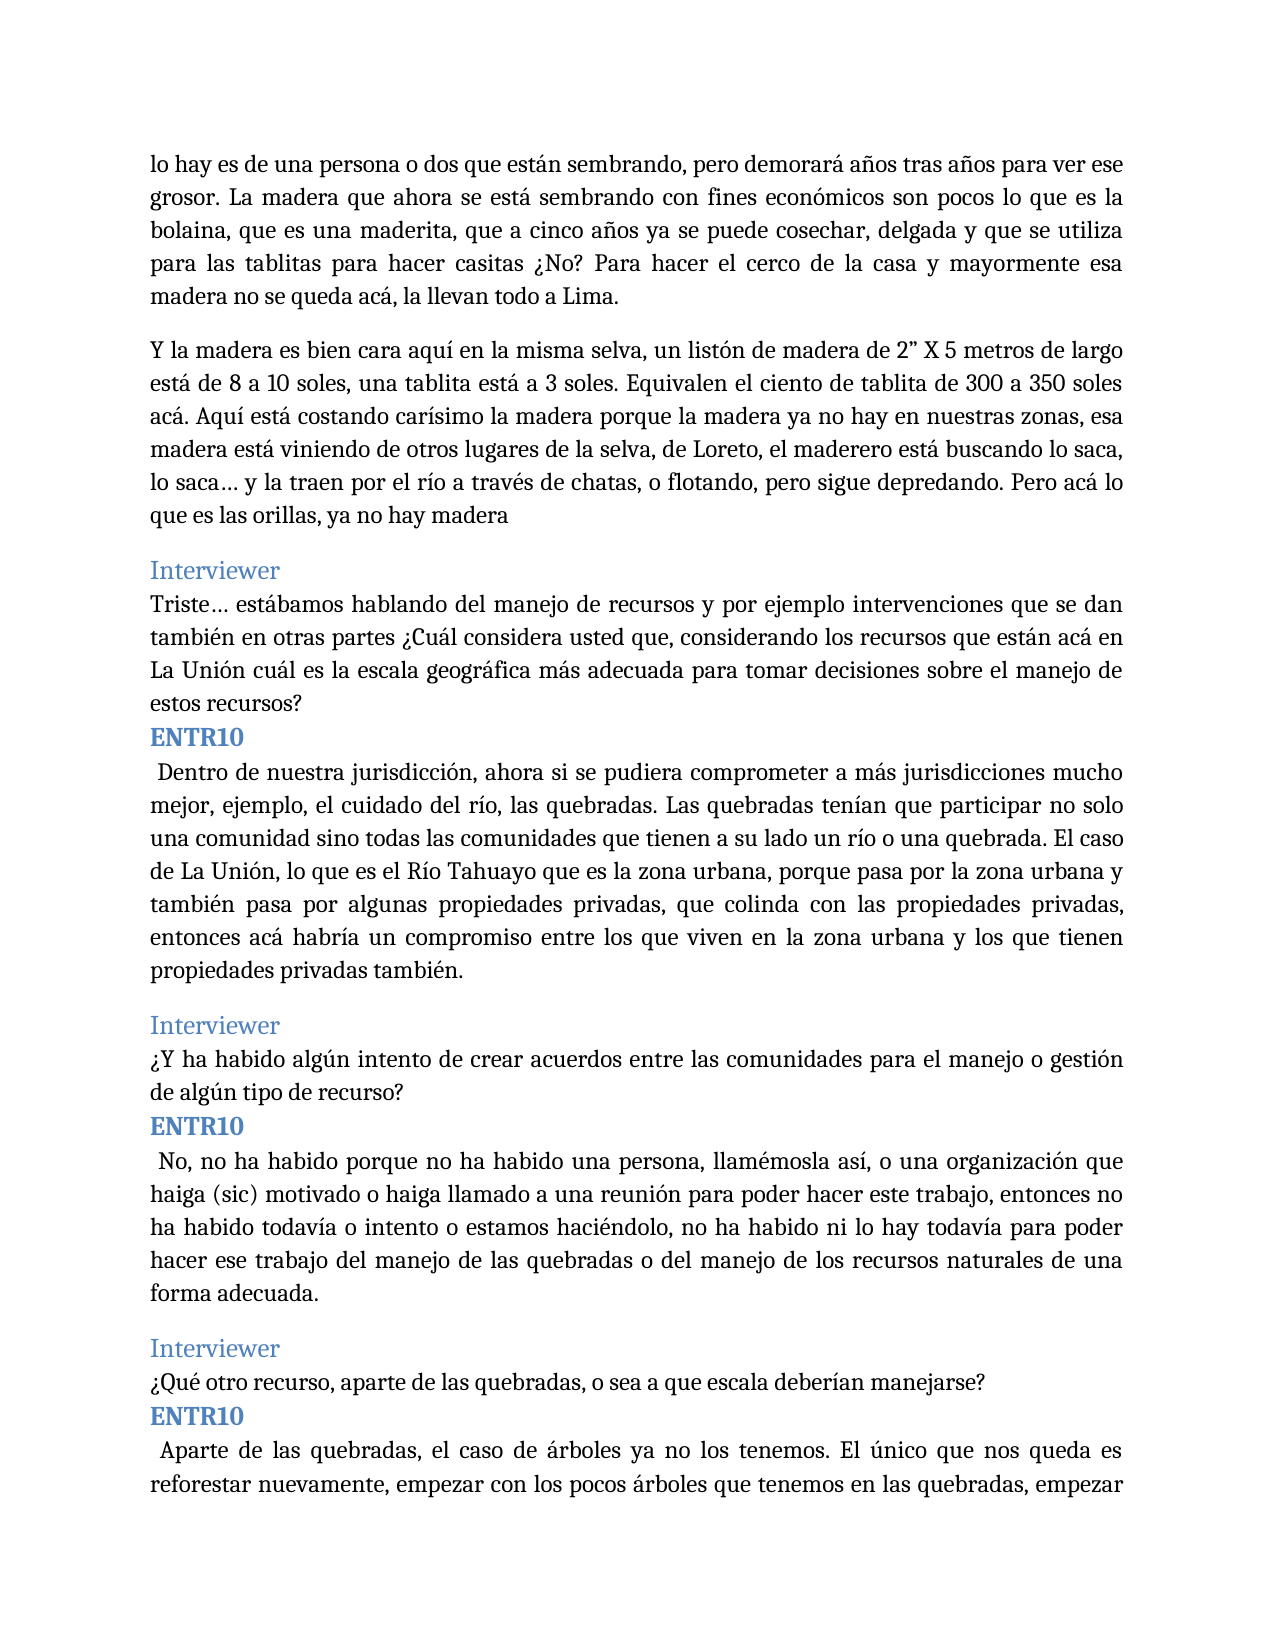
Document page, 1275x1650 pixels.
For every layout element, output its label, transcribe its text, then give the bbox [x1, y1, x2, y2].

text Y la madera es bien cara aquí en la misma selva, un listón de madera de 2” X 5 metros de largo está de 8 a 10 soles, una tablita está a 3 soles. Equivalen el ciento de tablita de 300 a 350 soles acá. Aquí está costando carísimo la madera porque la madera ya no hay en nuestras zonas, esa madera está viniendo de otros lugares de la selva, de Loreto, el maderero está buscando lo saca, lo saca… y la traen por el río a través de chatas, o flotando, pero sigue depredando. Pero acá lo que es las orillas, ya no hay madera [150, 336, 1125, 530]
subtitle Interviewer ¿Y ha habido algún intento de crear acuerdos entre las comunidades para el manejo o gestión de algún tipo de recurso? [150, 1010, 1125, 1107]
text ENTR10 No, no ha habido porque no ha habido una persona, llamémosla así, o una organización que haiga (sic) motivado o haiga llamado a una reunión para poder hacer este trabajo, entonces no ha habido todavía o intento o estamos haciéndolo, no ha habido ni lo hay todavía para poder hacer ese trabajo del manejo de las quebradas o del manejo de los recursos naturales de una forma adecuada. [150, 1111, 1125, 1307]
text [150, 1401, 1125, 1498]
text ENTR10 Dentro de nuestra jurisdicción, ahora si se pudiera comprometer a más jurisdicciones mucho mejor, ejemplo, el cuidado del río, las quebradas. Las quebradas tenían que participar no solo una comunidad sino todas las comunidades que tienen a su lado un río o una quebrada. El caso de La Unión, lo que es el Río Tahuayo que es la zona urbana, porque pasa por la zona urbana y también pasa por algunas propiedades privadas, que colinda con las propiedades privadas, entonces acá habría un compromiso entre los que viven en la zona urbana y los que tienen propiedades privadas también. [150, 722, 1125, 985]
subtitle Interviewer Triste… estábamos hablando del manejo de recursos y por ejemplo intervenciones que se dan también en otras partes ¿Cuál considera usted que, considerando los recursos que están acá en La Unión cuál es la escala geográfica más adecuada para tomar decisiones sobre el manejo de estos recursos? [150, 555, 1125, 718]
subtitle Interviewer ¿Qué otro recurso, aparte de las quebradas, o sea a que escala deberían manejarse? [150, 1333, 1125, 1397]
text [150, 150, 1125, 311]
